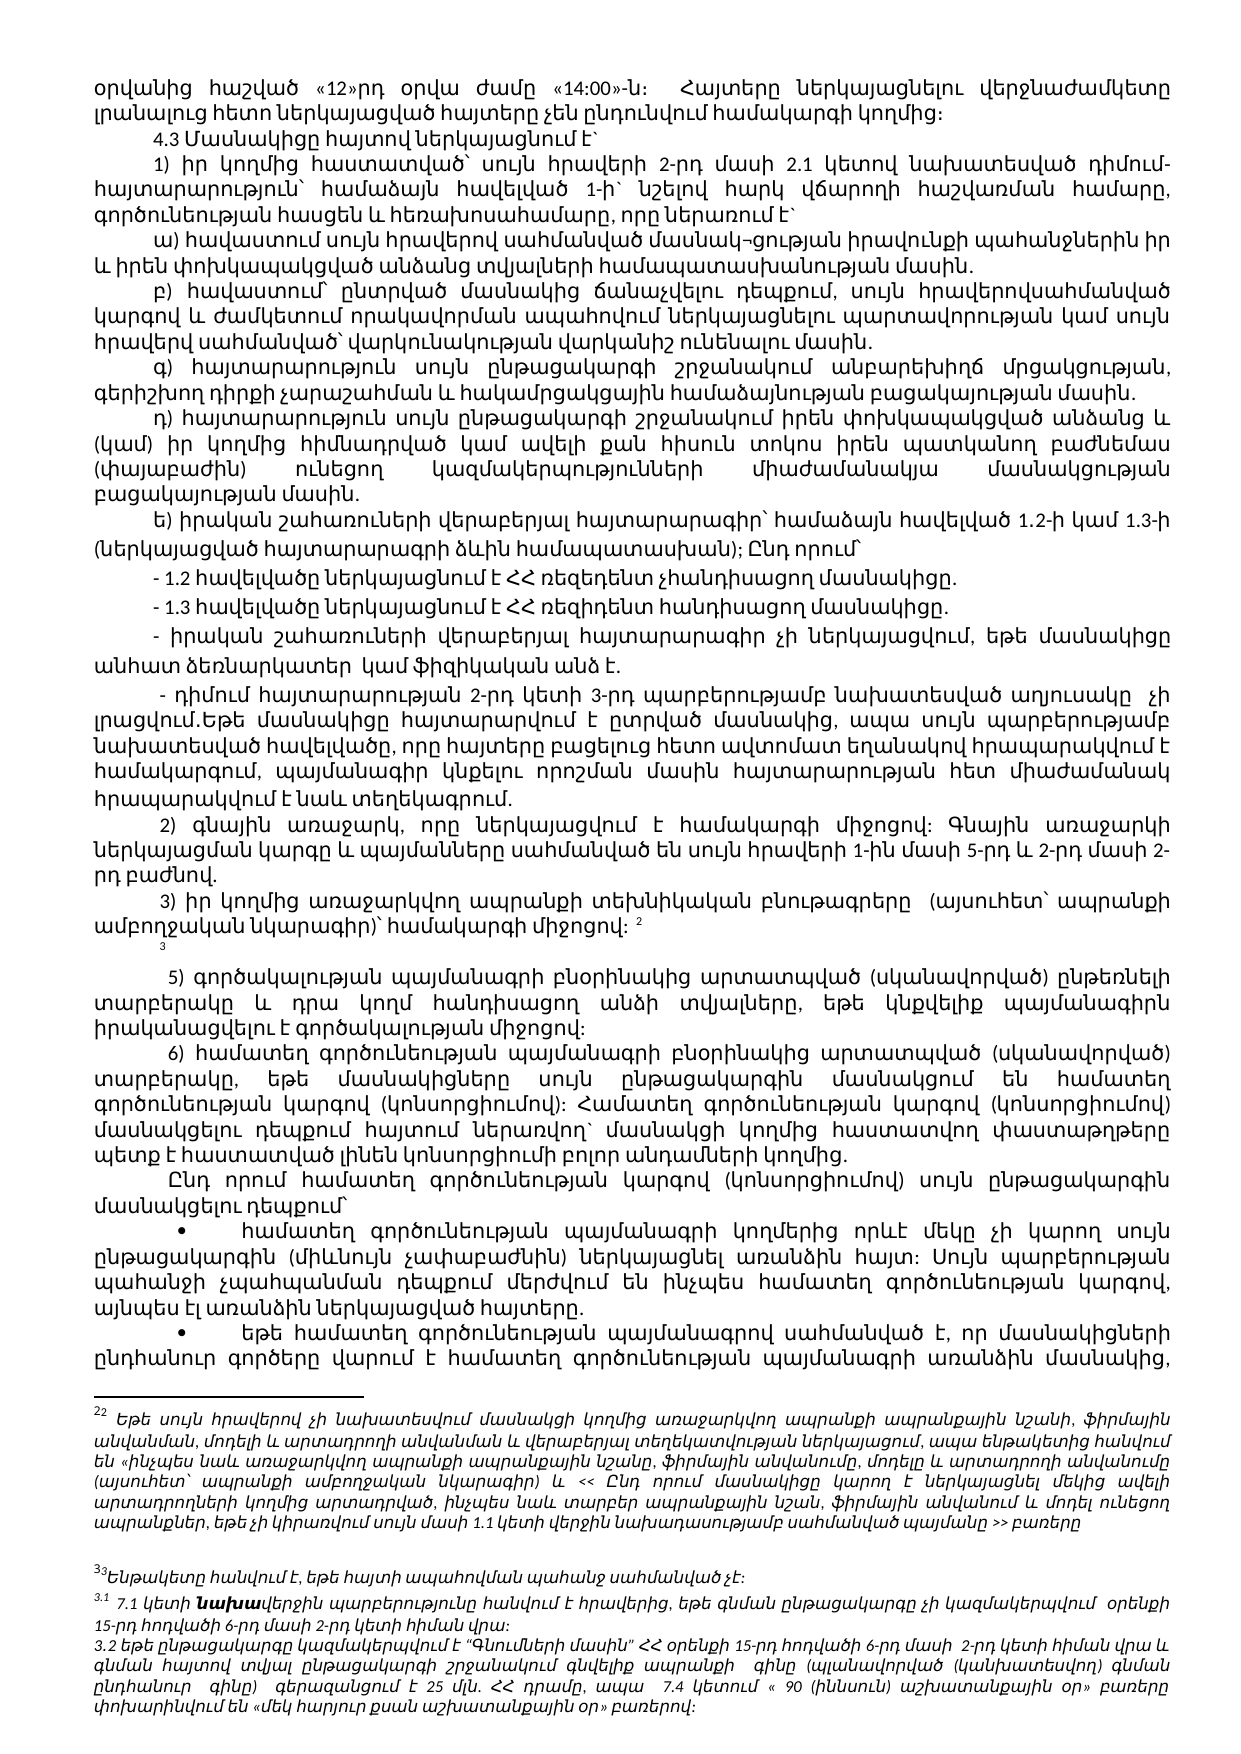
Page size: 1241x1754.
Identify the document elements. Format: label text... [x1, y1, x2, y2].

text 1) իր կողմից հաստատված՝ սույն հրավերի 2-րդ մասի 2.1 կետով նախատեսված դիմում-հայտարարություն՝ համաձայն հավելված 1-ի` նշելով հարկ վճարողի հաշվառման համարը, գործունեության հասցեն և հեռախոսահամարը, որը ներառում է` [94, 151, 1171, 227]
text 4.3 Մասնակիցը հայտով ներկայացնում է` [94, 126, 1171, 151]
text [94, 75, 1171, 126]
text - իրական շահառուների վերաբերյալ հայտարարագիր չի ներկայացվում, եթե մասնակիցը անհատ ձեռնարկատեր կամ ֆիզիկական անձ է. [94, 624, 1171, 678]
text - 1.2 հավելվածը ներկայացնում է ՀՀ ռեզեդենտ չհանդիսացող մասնակիցը. [94, 565, 1171, 591]
text ա) հավաստում սույն հրավերով սահմանված մասնակ¬ցության իրավունքի պահանջներին իր և իրեն փոխկապակցված անձանց տվյալների համապատասխանության մասին. [94, 227, 1171, 278]
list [94, 1320, 1171, 1371]
text 3 [94, 939, 1171, 964]
text 2) գնային առաջարկ, որը ներկայացվում է համակարգի միջոցով: Գնային առաջարկի ներկայացման կարգը և պայմանները սահմանված են սույն հրավերի 1-ին մասի 5-րդ և 2-րդ մասի 2-րդ բաժնով. [94, 812, 1171, 888]
text - դիմում հայտարարության 2-րդ կետի 3-րդ պարբերությամբ նախատեսված աղյուսակը չի լրացվում․Եթե մասնակիցը հայտարարվում է ըտրված մասնակից, ապա սույն պարբերությամբ նախատեսված հավելվածը, որը հայտերը բացելուց հետո ավտոմատ եղանակով հրապարակվում է համակարգում, պայմանագիր կնքելու որոշման մասին հայտարարության հետ միաժամանակ հրապարակվում է նաև տեղեկագրում. [94, 682, 1171, 812]
list համատեղ գործունեության պայմանագրի կողմերից որևէ մեկը չի կարող սույն ընթացակարգին (միևնույն չափաբաժնին) ներկայացնել առանձին հայտ: Սույն պարբերության պահանջի չպահպանման դեպքում մերժվում են ինչպես համատեղ գործունեության կարգով, այնպես էլ առանձին ներկայացված հայտերը. [94, 1218, 1171, 1320]
text 3) իր կողմից առաջարկվող ապրանքի տեխնիկական բնութագրերը (այսուհետ՝ ապրանքի ամբողջական նկարագիր)՝ համակարգի միջոցով: 2 [94, 888, 1171, 939]
text դ) հայտարարություն սույն ընթացակարգի շրջանակում իրեն փոխկապակցված անձանց և (կամ) իր կողմից հիմնադրված կամ ավելի քան հիսուն տոկոս իրեն պատկանող բաժնեմաս (փայաբաժին) ունեցող կազմակերպությունների միաժամանակյա մասնակցության բացակայության մասին. [94, 405, 1171, 507]
text 5) գործակալության պայմանագրի բնօրինակից արտատպված (սկանավորված) ընթեռնելի տարբերակը և դրա կողմ հանդիսացող անձի տվյալները, եթե կնքվելիք պայմանագիրն իրականացվելու է գործակալության միջոցով: [94, 964, 1171, 1041]
text բ) հավաստում՝ ընտրված մասնակից ճանաչվելու դեպքում, սույն հրավերովսահմանված կարգով և ժամկետում որակավորման ապահովում ներկայացնելու պարտավորության կամ սույն հրավերվ սահմանված՝ վարկունակության վարկանիշ ունենալու մասին. [94, 278, 1171, 354]
text ե) իրական շահառուների վերաբերյալ հայտարարագիր՝ համաձայն հավելված 1․2-ի կամ 1.3-ի (ներկայացված հայտարարագրի ձևին համապատասխան); Ընդ որում՝ [94, 507, 1171, 562]
text - 1.3 հավելվածը ներկայացնում է ՀՀ ռեզիդենտ հանդիսացող մասնակիցը. [94, 594, 1171, 620]
text Ընդ որում համատեղ գործունեության կարգով (կոնսորցիումով) սույն ընթացակարգին մասնակցելու դեպքում՝ [94, 1168, 1171, 1218]
text 6) համատեղ գործունեության պայմանագրի բնօրինակից արտատպված (սկանավորված) տարբերակը, եթե մասնակիցները սույն ընթացակարգին մասնակցում են համատեղ գործունեության կարգով (կոնսորցիումով): Համատեղ գործունեության կարգով (կոնսորցիումով) մասնակցելու դեպքում հայտում ներառվող` մասնակցի կողմից հաստատվող փաստաթղթերը պետք է հաստատված լինեն կոնսորցիումի բոլոր անդամների կողմից. [94, 1041, 1171, 1168]
text գ) հայտարարություն սույն ընթացակարգի շրջանակում անբարեխիղճ մրցակցության, գերիշխող դիրքի չարաշահման և հակամրցակցային համաձայնության բացակայության մասին. [94, 354, 1171, 405]
